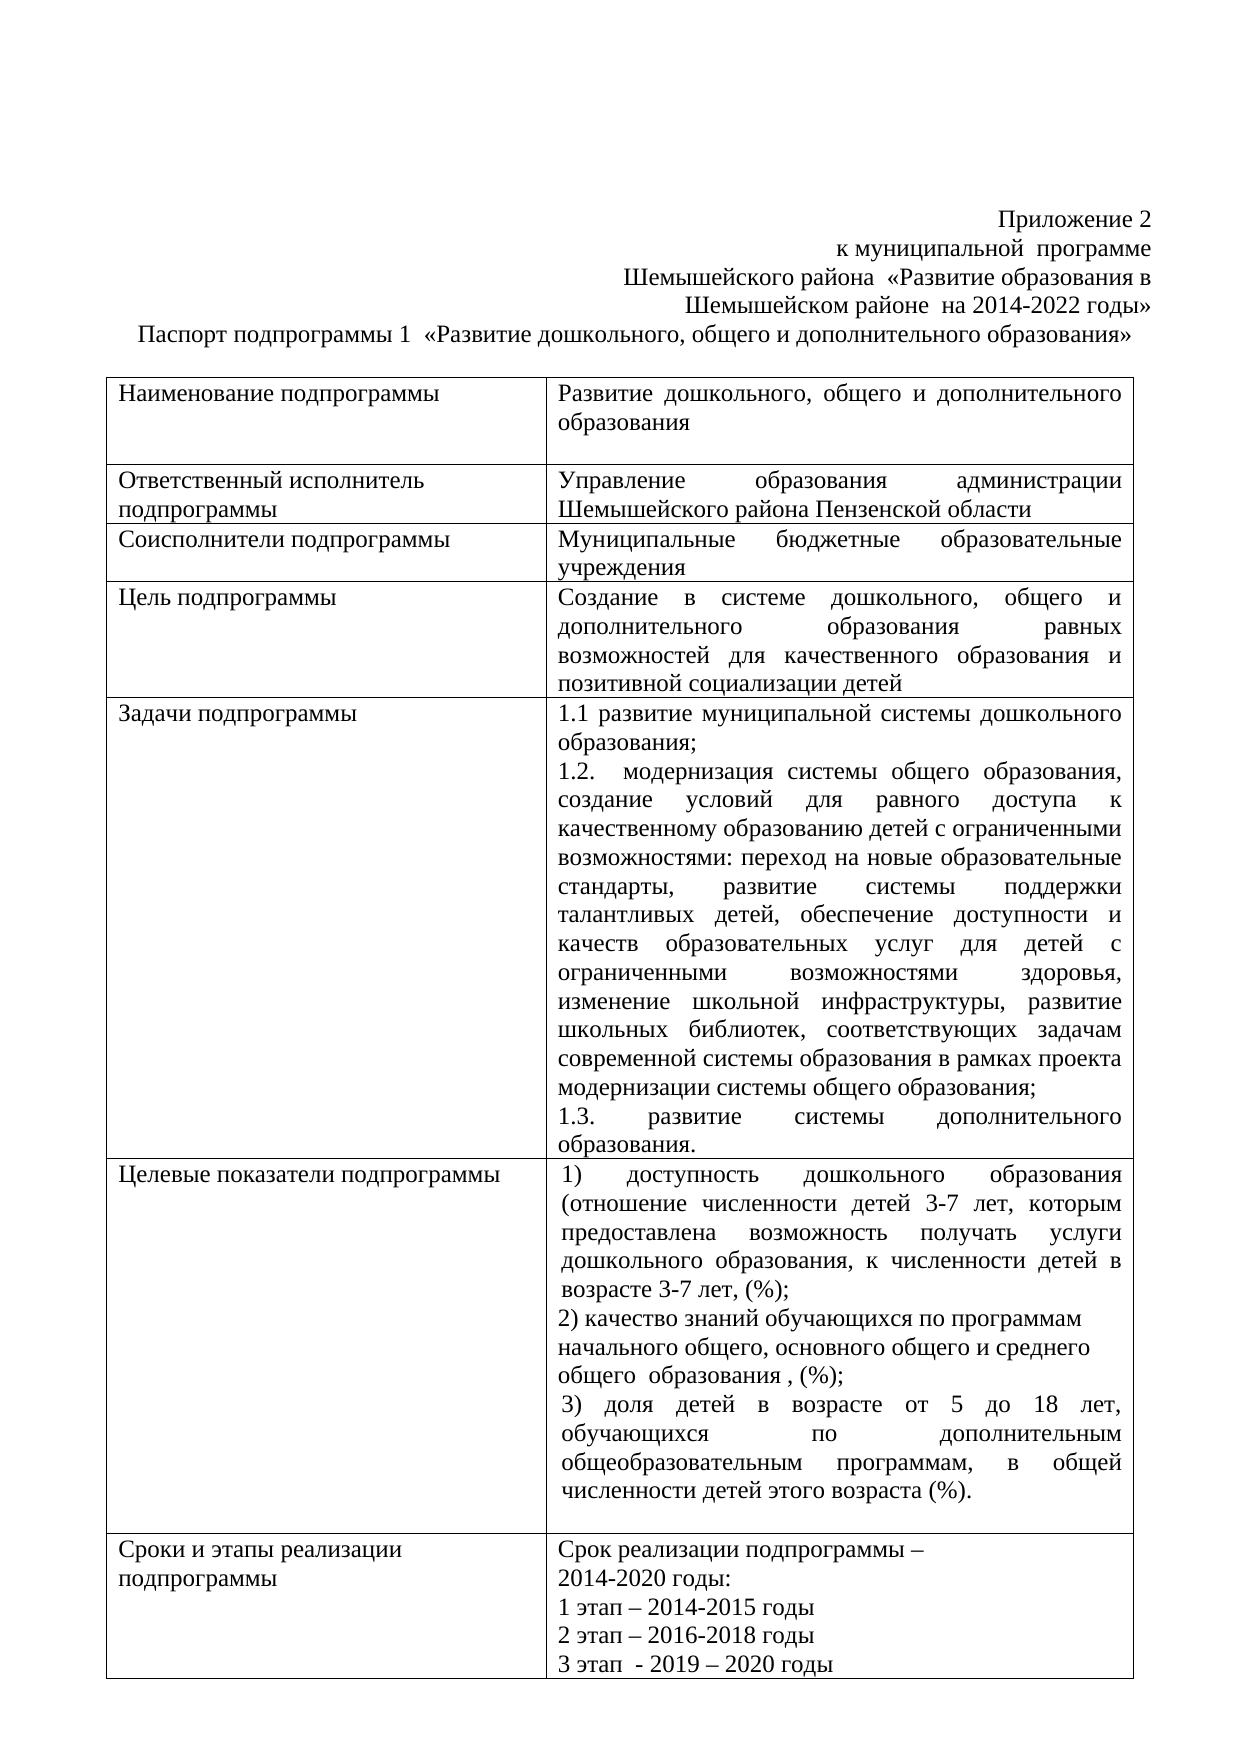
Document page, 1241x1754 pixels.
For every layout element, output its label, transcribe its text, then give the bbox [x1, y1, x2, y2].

table_cell 1.1 развитие муниципальной системы дошкольного образования; 1.2. модернизация системы общего образования, создание условий для равного доступа к качественному образованию детей с ограниченными возможностями: переход на новые образовательные стандарты, развитие системы поддержки талантливых детей, обеспечение доступности и качеств образовательных услуг для детей с ограниченными возможностями здоровья, изменение школьной инфраструктуры, развитие школьных библиотек, соответствующих задачам современной системы образования в рамках проекта модернизации системы общего образования; 1.3. развитие системы дополнительного образования. [547, 698, 1133, 1158]
table_cell Цель подпрограммы [107, 582, 546, 697]
table_cell Целевые показатели подпрограммы [107, 1159, 546, 1533]
table_cell Муниципальные бюджетные образовательные учреждения [547, 524, 1133, 581]
text Паспорт подпрограммы 1 «Развитие дошкольного, общего и дополнительного образования» [118, 319, 1152, 348]
table_cell Создание в системе дошкольного, общего и дополнительного образования равных возможностей для качественного образования и позитивной социализации детей [547, 582, 1133, 697]
table_cell Соисполнители подпрограммы [107, 524, 546, 581]
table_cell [547, 1534, 1133, 1678]
text Шемышейского района «Развитие образования в [118, 262, 1152, 291]
text Приложение 2 [118, 204, 1152, 233]
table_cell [107, 1534, 546, 1678]
table_header Наименование подпрограммы [107, 378, 546, 464]
table_cell Управление образования администрации Шемышейского района Пензенской области [547, 465, 1133, 523]
table_header Развитие дошкольного, общего и дополнительного образования [547, 378, 1133, 464]
text к муниципальной программе [118, 233, 1152, 262]
table_cell Задачи подпрограммы [107, 698, 546, 1158]
table_cell Ответственный исполнитель подпрограммы [107, 465, 546, 523]
table_cell 1) доступность дошкольного образования (отношение численности детей 3-7 лет, которым предоставлена возможность получать услуги дошкольного образования, к численности детей в возрасте 3-7 лет, (%); 2) качество знаний обучающихся по программам начального общего, основного общего и среднего общего образования , (%); 3) доля детей в возрасте от 5 до 18 лет, обучающихся по дополнительным общеобразовательным программам, в общей численности детей этого возраста (%). [547, 1159, 1133, 1533]
text Шемышейском районе на 2014-2022 годы» [118, 291, 1152, 319]
